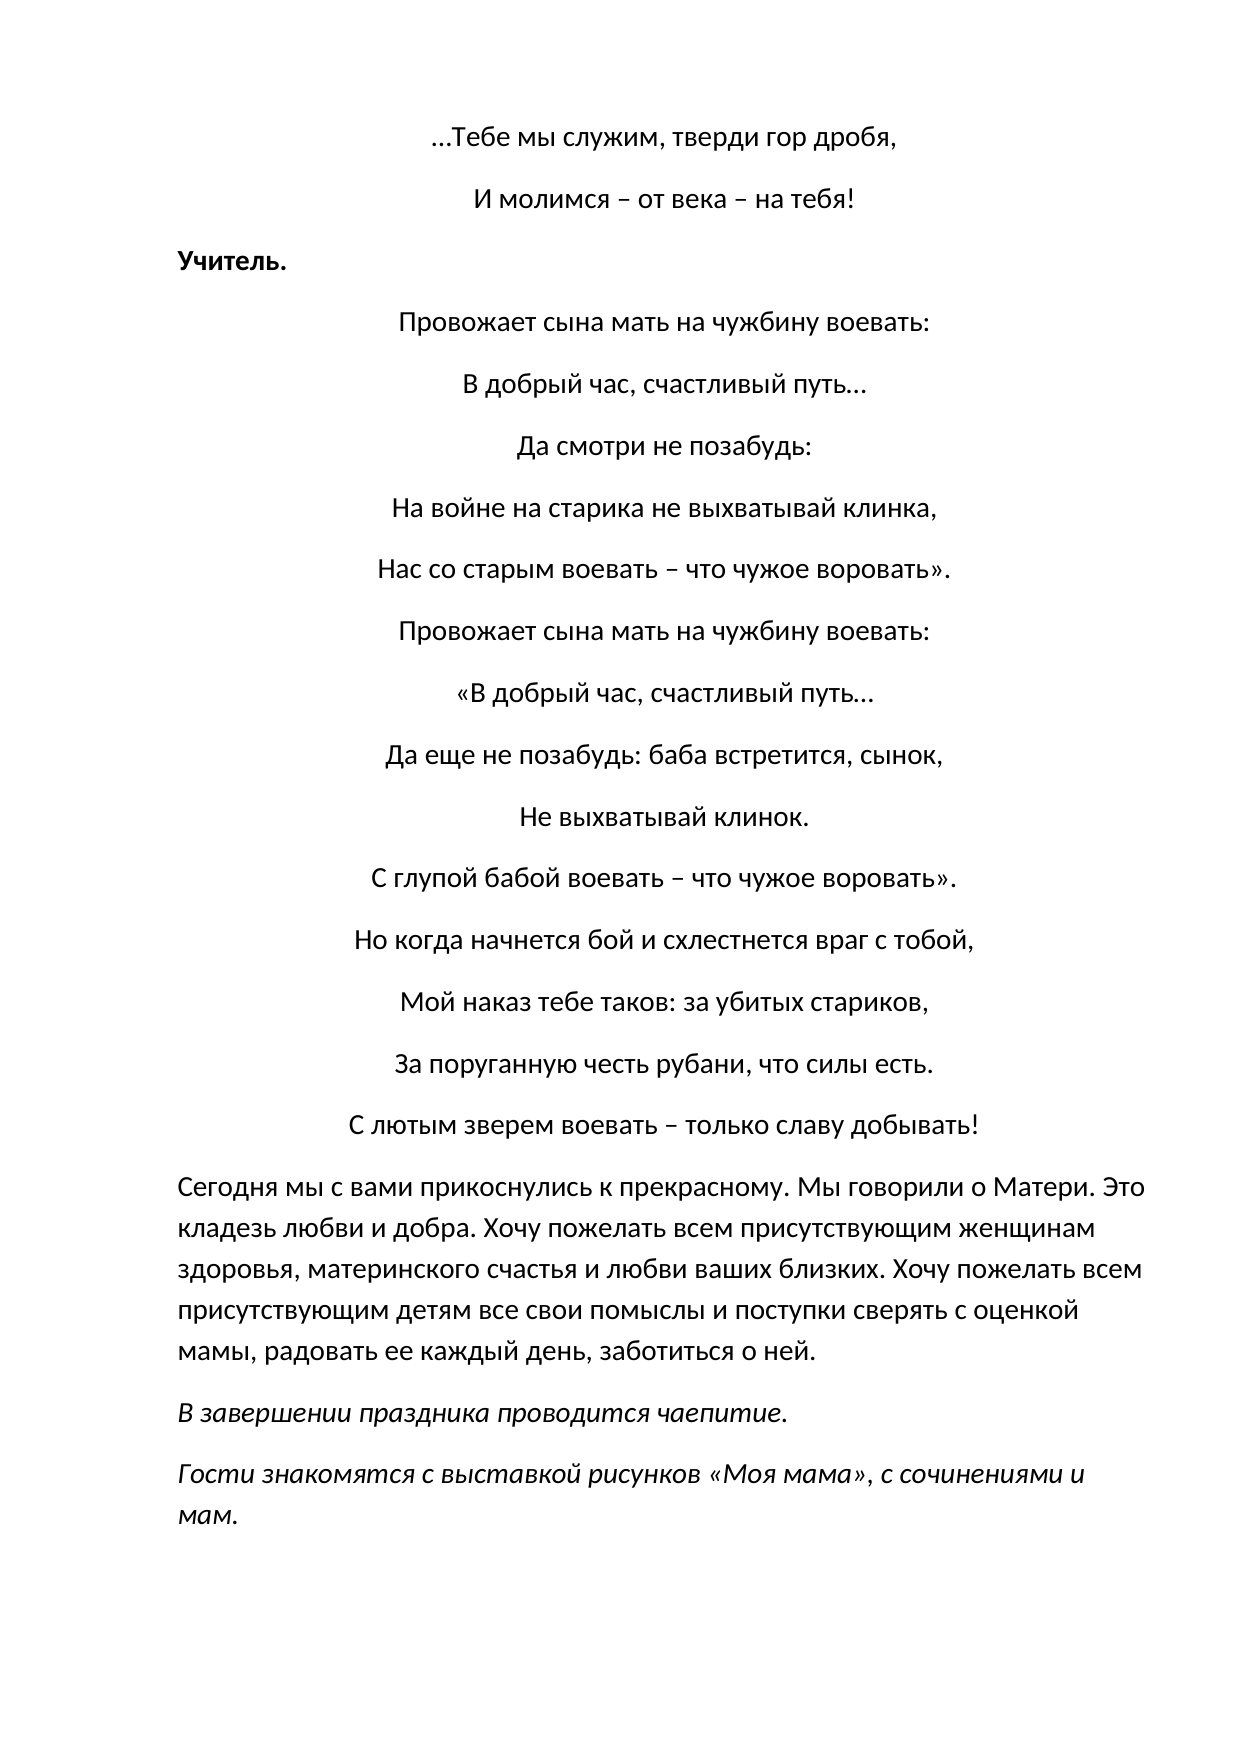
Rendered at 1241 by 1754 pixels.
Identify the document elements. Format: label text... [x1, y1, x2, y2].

text Нас со старым воевать – что чужое воровать». [177, 551, 1152, 586]
text Сегодня мы с вами прикоснулись к прекрасному. Мы говорили о Матери. Это кладезь любви и добра. Хочу пожелать всем присутствующим женщинам здоровья, материнского счастья и любви ваших близких. Хочу пожелать всем присутствующим детям все свои помыслы и поступки сверять с оценкой мамы, радовать ее каждый день, заботиться о ней. [177, 1168, 1152, 1368]
text С глупой бабой воевать – что чужое воровать». [177, 859, 1152, 895]
text И молимся – от века – на тебя! [177, 180, 1152, 216]
text Но когда начнется бой и схлестнется враг с тобой, [177, 921, 1152, 957]
text В завершении праздника проводится чаепитие. [177, 1394, 1152, 1429]
text Не выхватывай клинок. [177, 798, 1152, 833]
text Провожает сына мать на чужбину воевать: [177, 303, 1152, 339]
text Гости знакомятся с выставкой рисунков «Моя мама», с сочинениями и мам. [177, 1456, 1152, 1532]
text Учитель. [177, 242, 1152, 277]
text За поруганную честь рубани, что силы есть. [177, 1045, 1152, 1080]
text В добрый час, счастливый путь… [177, 365, 1152, 401]
text На войне на старика не выхватывай клинка, [177, 489, 1152, 524]
text Провожает сына мать на чужбину воевать: [177, 612, 1152, 648]
text «В добрый час, счастливый путь… [177, 674, 1152, 710]
text Да смотри не позабудь: [177, 427, 1152, 463]
text …Тебе мы служим, тверди гор дробя, [177, 118, 1152, 154]
text Да еще не позабудь: баба встретится, сынок, [177, 736, 1152, 771]
text Мой наказ тебе таков: за убитых стариков, [177, 983, 1152, 1018]
text С лютым зверем воевать – только славу добывать! [177, 1106, 1152, 1142]
